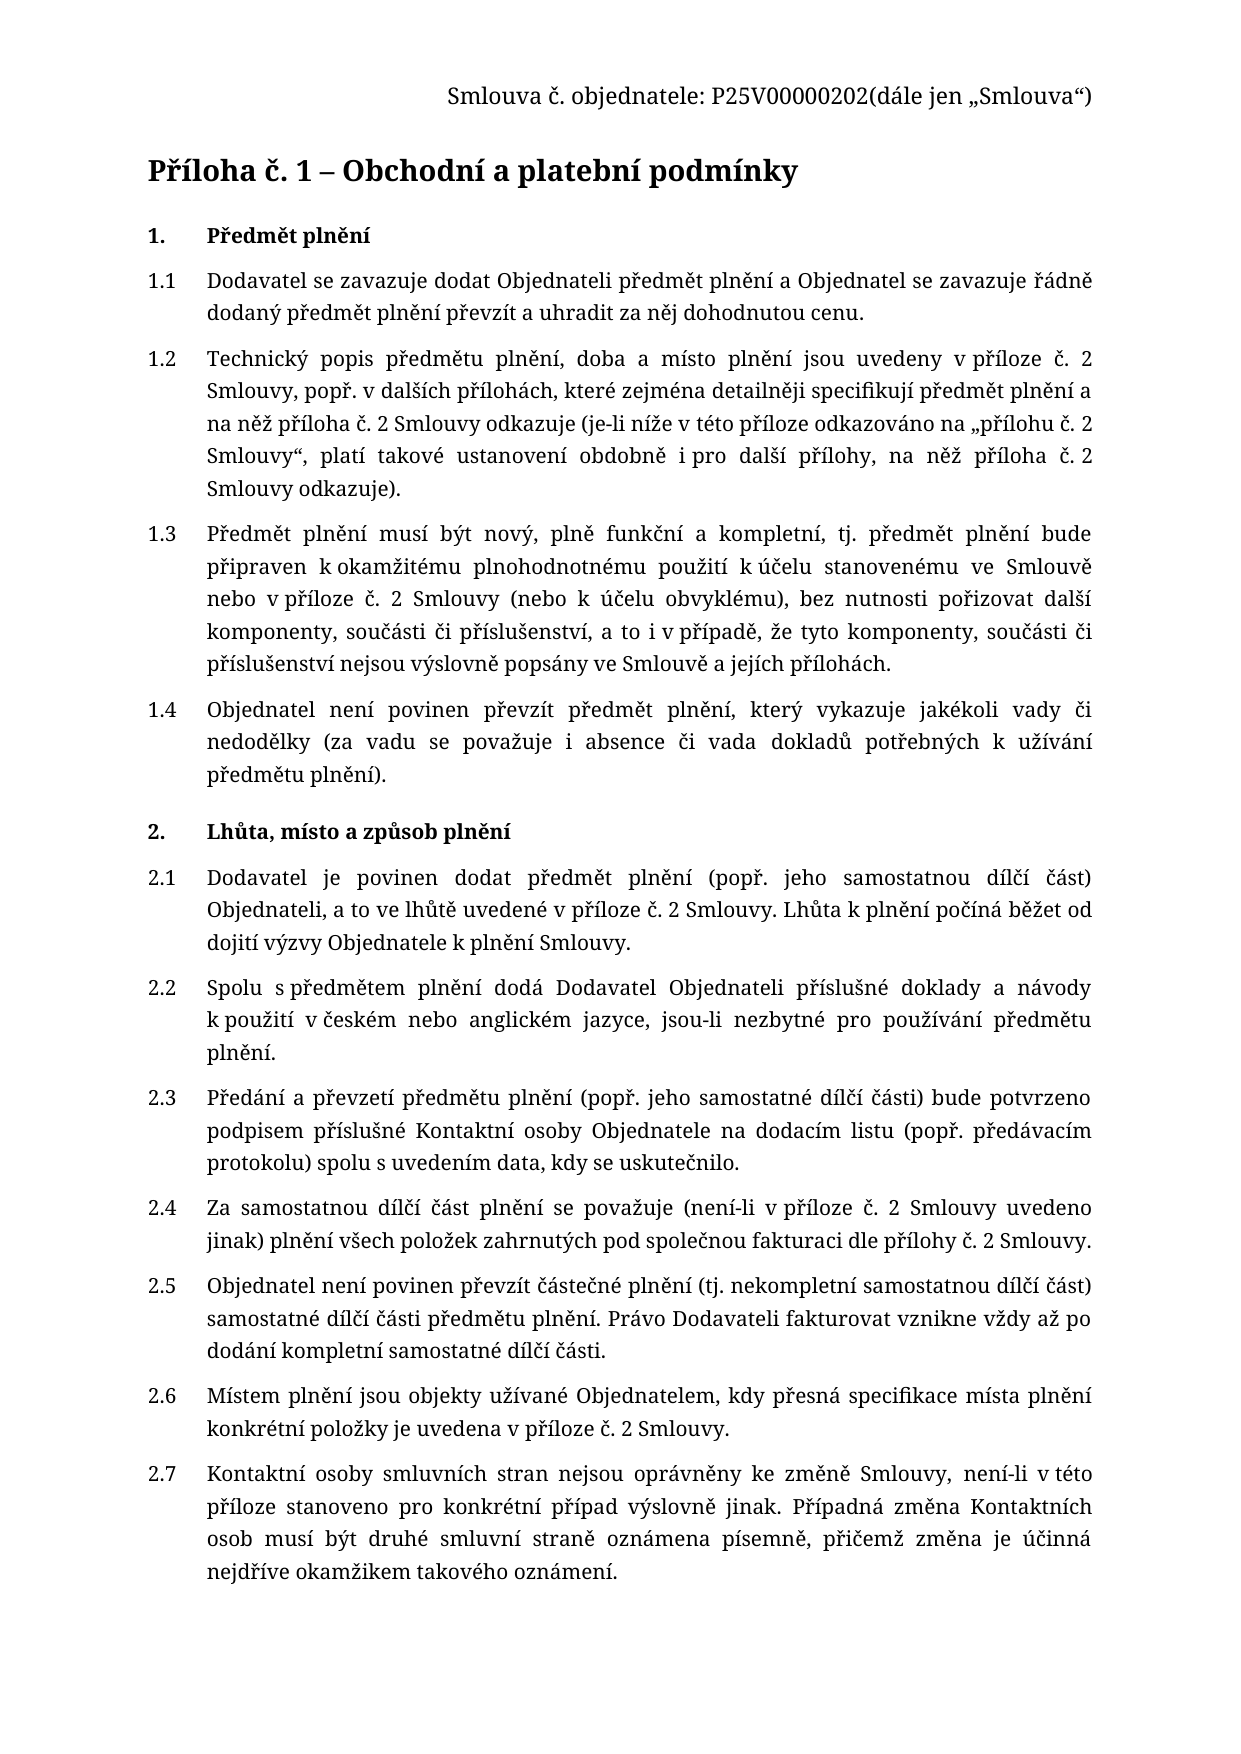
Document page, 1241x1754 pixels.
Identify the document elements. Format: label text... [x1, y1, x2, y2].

list Objednatel není povinen převzít částečné plnění (tj. nekompletní samostatnou dílčí část) samostatné dílčí části předmětu plnění. Právo Dodavateli fakturovat vznikne vždy až po dodání kompletní samostatné dílčí části. [148, 1271, 1093, 1365]
list Objednatel není povinen převzít předmět plnění, který vykazuje jakékoli vady či nedodělky (za vadu se považuje i absence či vada dokladů potřebných k užívání předmětu plnění). [148, 695, 1093, 788]
list Spolu s předmětem plnění dodá Dodavatel Objednateli příslušné doklady a návody k použití v českém nebo anglickém jazyce, jsou-li nezbytné pro používání předmětu plnění. [148, 973, 1093, 1067]
list Místem plnění jsou objekty užívané Objednatelem, kdy přesná specifikace místa plnění konkrétní položky je uvedena v příloze č. 2 Smlouvy. [148, 1382, 1093, 1443]
list Předmět plnění musí být nový, plně funkční a kompletní, tj. předmět plnění bude připraven k okamžitému plnohodnotnému použití k účelu stanovenému ve Smlouvě nebo v příloze č. 2 Smlouvy (nebo k účelu obvyklému), bez nutnosti pořizovat další komponenty, součásti či příslušenství, a to i v případě, že tyto komponenty, součásti či příslušenství nejsou výslovně popsány ve Smlouvě a jejích přílohách. [148, 519, 1093, 678]
list Předmět plnění [148, 221, 1093, 249]
list Předání a převzetí předmětu plnění (popř. jeho samostatné dílčí části) bude potvrzeno podpisem příslušné Kontaktní osoby Objednatele na dodacím listu (popř. předávacím protokolu) spolu s uvedením data, kdy se uskutečnilo. [148, 1083, 1093, 1177]
list Dodavatel je povinen dodat předmět plnění (popř. jeho samostatnou dílčí část) Objednateli, a to ve lhůtě uvedené v příloze č. 2 Smlouvy. Lhůta k plnění počíná běžet od dojití výzvy Objednatele k plnění Smlouvy. [148, 863, 1093, 956]
list Technický popis předmětu plnění, doba a místo plnění jsou uvedeny v příloze č. 2 Smlouvy, popř. v dalších přílohách, které zejména detailněji specifikují předmět plnění a na něž příloha č. 2 Smlouvy odkazuje (je-li níže v této příloze odkazováno na „přílohu č. 2 Smlouvy“, platí takové ustanovení obdobně i pro další přílohy, na něž příloha č. 2 Smlouvy odkazuje). [148, 344, 1093, 502]
list Za samostatnou dílčí část plnění se považuje (není-li v příloze č. 2 Smlouvy uvedeno jinak) plnění všech položek zahrnutých pod společnou fakturaci dle přílohy č. 2 Smlouvy. [148, 1193, 1093, 1254]
list Lhůta, místo a způsob plnění [148, 817, 1093, 846]
list Dodavatel se zavazuje dodat Objednateli předmět plnění a Objednatel se zavazuje řádně dodaný předmět plnění převzít a uhradit za něj dohodnutou cenu. [148, 266, 1093, 327]
text Příloha č. 1 – Obchodní a platební podmínky [148, 150, 1093, 190]
list Kontaktní osoby smluvních stran nejsou oprávněny ke změně Smlouvy, není-li v této příloze stanoveno pro konkrétní případ výslovně jinak. Případná změna Kontaktních osob musí být druhé smluvní straně oznámena písemně, přičemž změna je účinná nejdříve okamžikem takového oznámení. [148, 1459, 1093, 1586]
